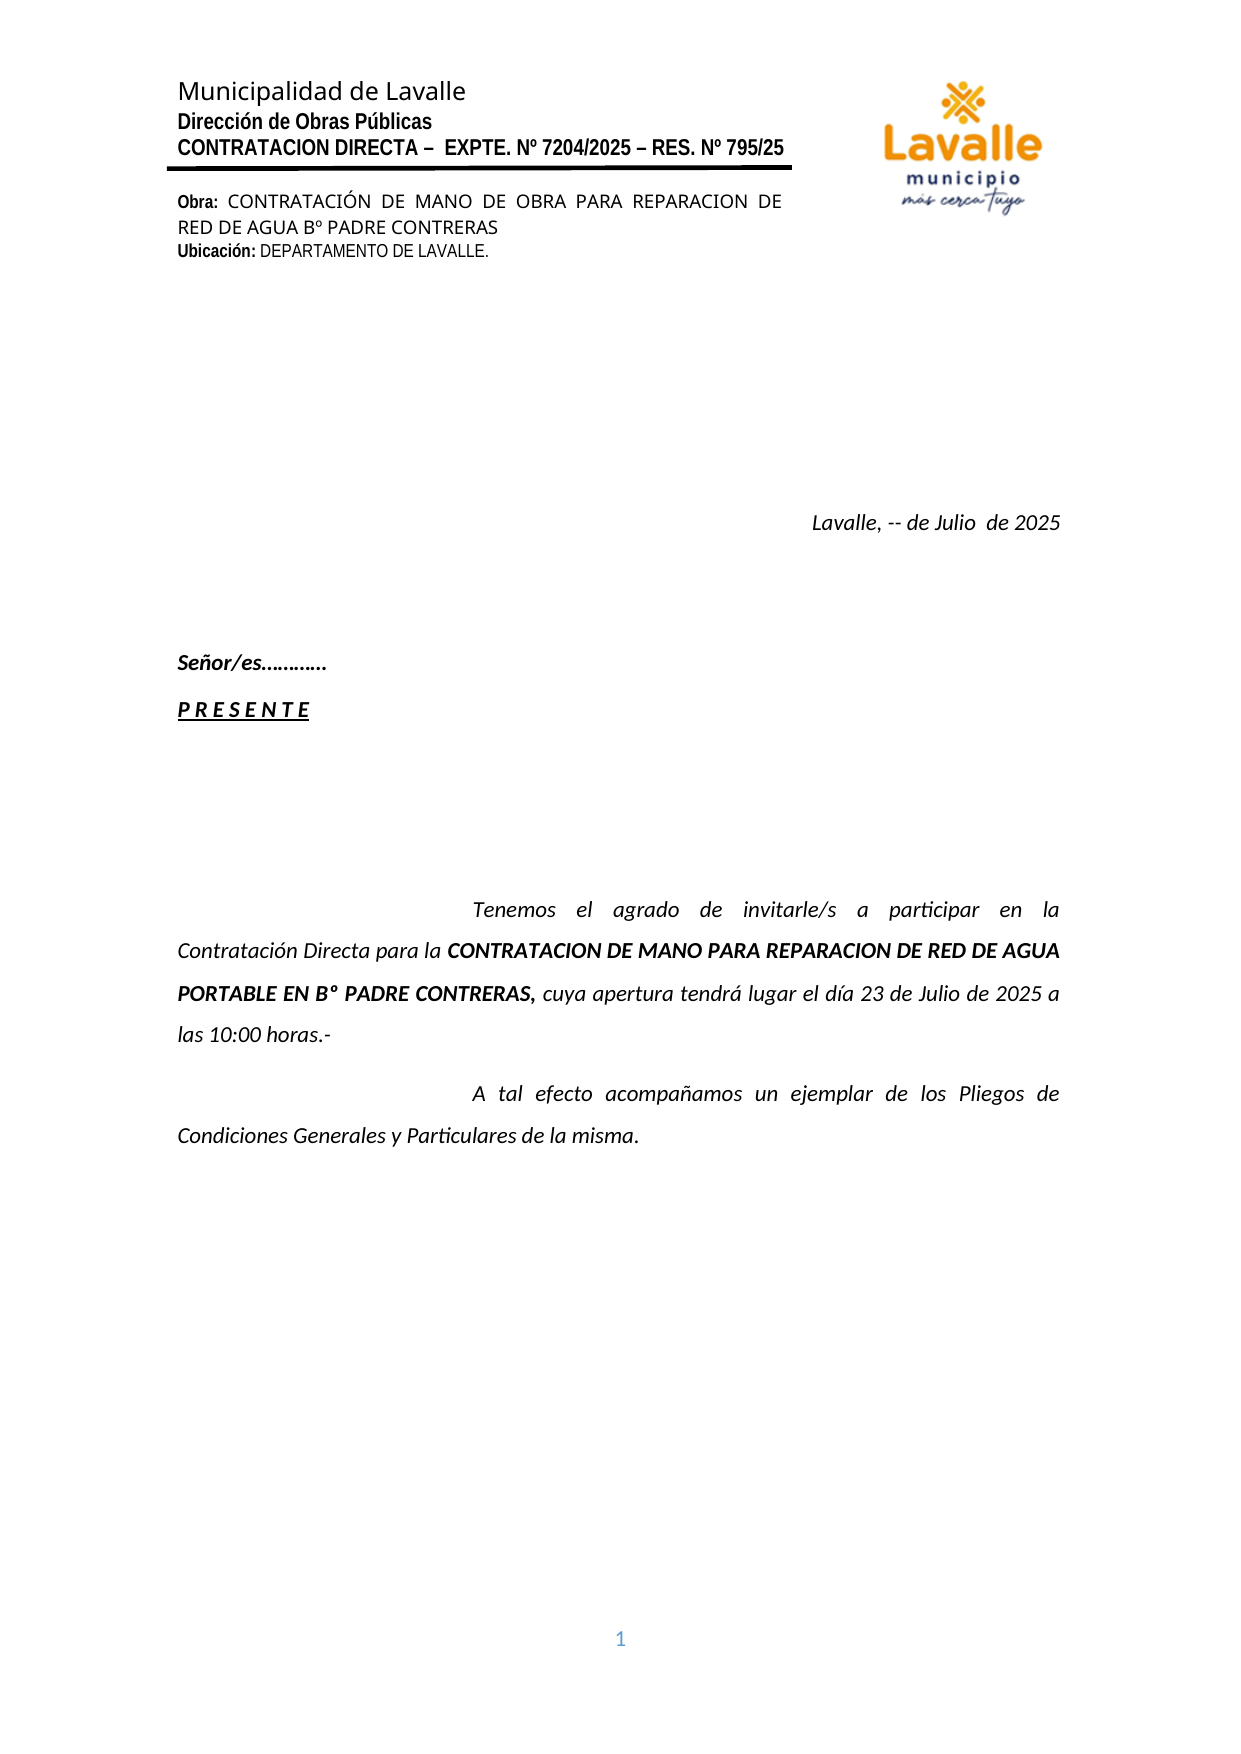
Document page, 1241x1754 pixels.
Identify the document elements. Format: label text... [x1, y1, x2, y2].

text Señor/es………… [177, 648, 1063, 677]
picture [864, 47, 1063, 245]
text A tal efecto acompañamos un ejemplar de los Pliegos de Condiciones Generales y Particulares de la misma. [177, 1079, 1063, 1149]
text Tenemos el agrado de invitarle/s a participar en la Contratación Directa para la CONTRATACION DE MANO PARA REPARACION DE RED DE AGUA PORTABLE EN Bº PADRE CONTRERAS, cuya apertura tendrá lugar el día 23 de Julio de 2025 a las 10:00 horas.- [177, 895, 1063, 1049]
text Lavalle, -- de Julio de 2025 [177, 508, 1063, 536]
text P R E S E N T E [177, 695, 1063, 723]
